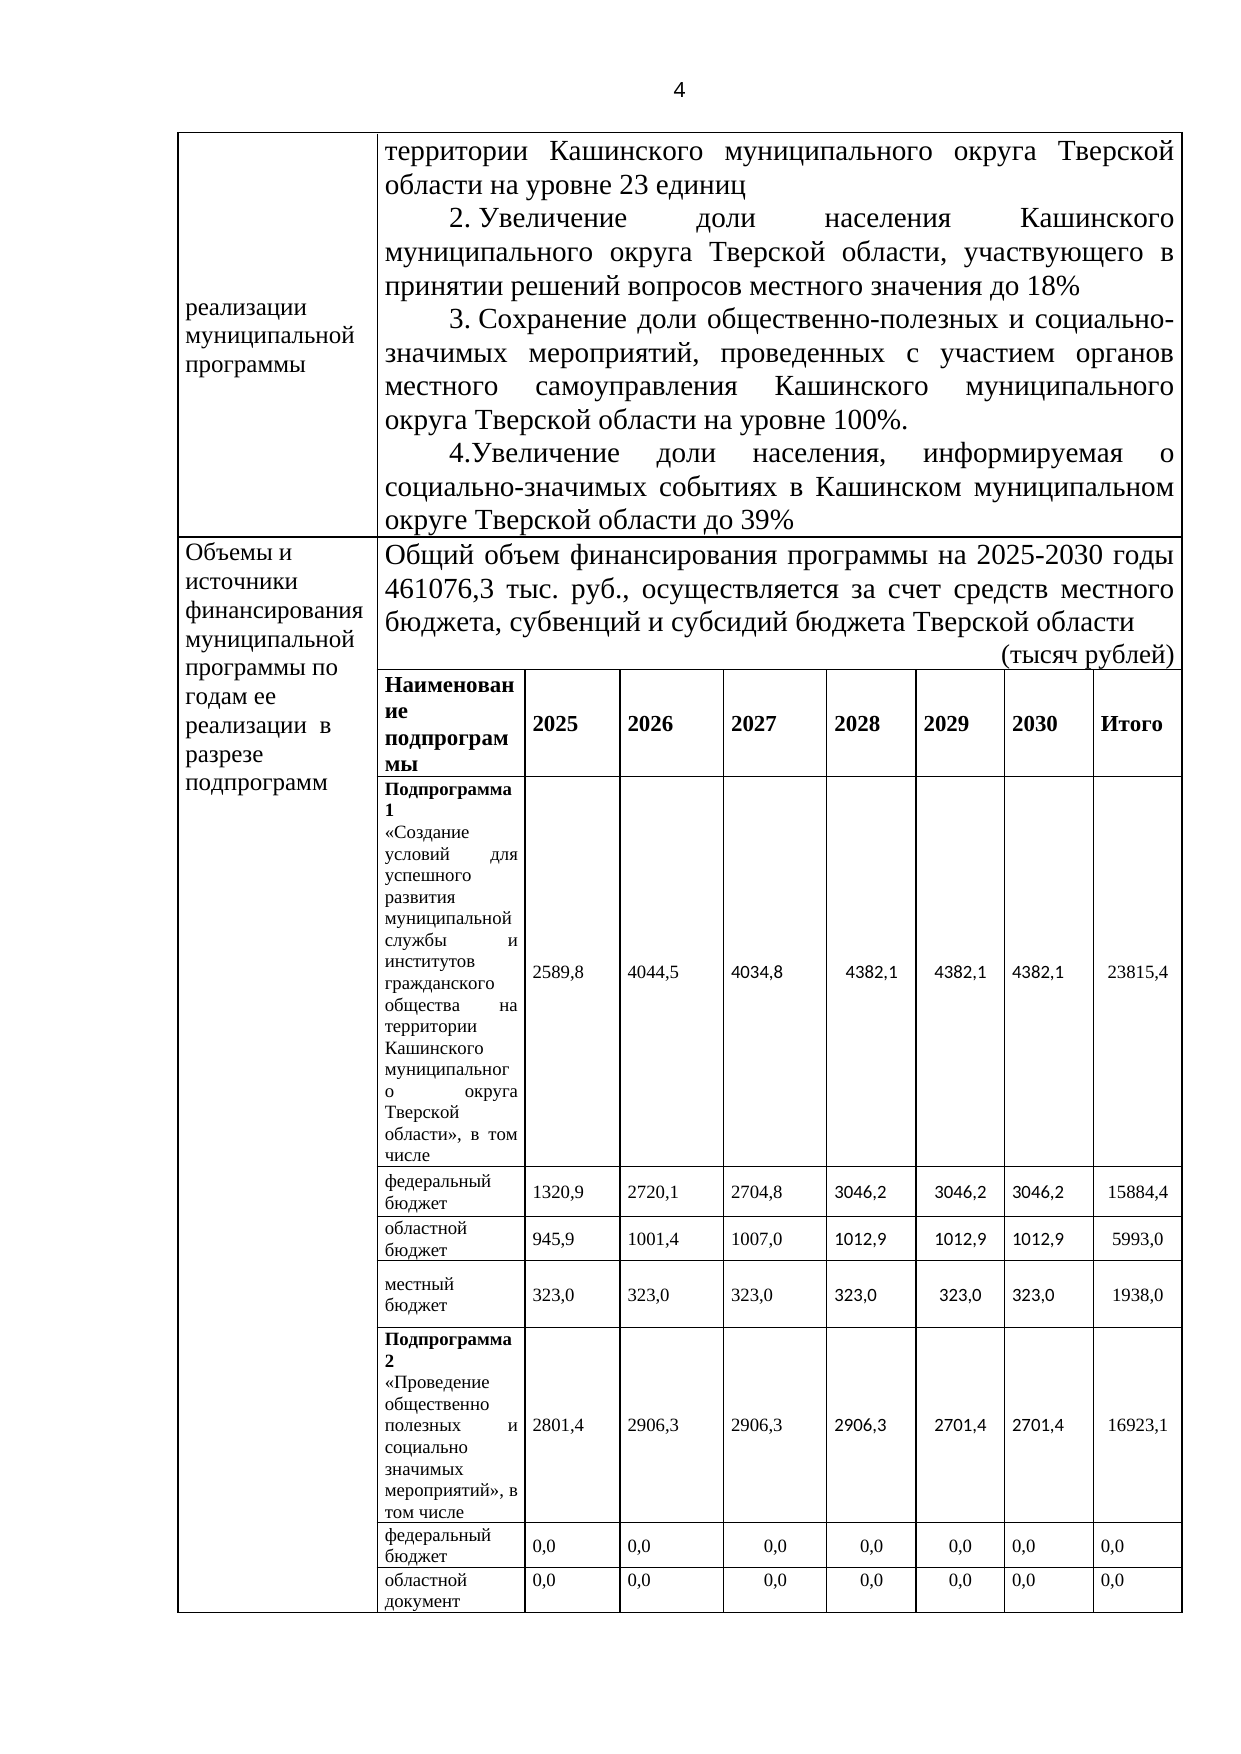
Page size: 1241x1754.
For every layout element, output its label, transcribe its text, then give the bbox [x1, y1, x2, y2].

table_cell 16923,1 [1094, 1328, 1181, 1522]
table_cell 2906,3 [724, 1328, 826, 1522]
table_cell 0,0 [1005, 1568, 1093, 1612]
table_cell 1938,0 [1094, 1261, 1181, 1327]
table_cell 1012,9 [827, 1217, 915, 1260]
table_cell 0,0 [827, 1568, 915, 1612]
table_cell 0,0 [917, 1568, 1004, 1612]
table_cell 2701,4 [1005, 1328, 1093, 1522]
table_cell 0,0 [621, 1568, 723, 1612]
table_cell 0,0 [724, 1568, 826, 1612]
table_cell 323,0 [827, 1261, 915, 1327]
table_cell 1012,9 [1005, 1217, 1093, 1260]
table_cell 3046,2 [917, 1167, 1004, 1216]
table_cell 2027 [724, 670, 826, 776]
table_cell 0,0 [526, 1568, 619, 1612]
table_cell 2028 [827, 670, 915, 776]
table_cell 2589,8 [526, 777, 619, 1166]
table_cell 1007,0 [724, 1217, 826, 1260]
table_cell 2025 [526, 670, 619, 776]
table_cell 0,0 [1094, 1568, 1181, 1612]
table_cell 4382,1 [1005, 777, 1093, 1166]
table_cell 3046,2 [827, 1167, 915, 1216]
table_cell Итого [1094, 670, 1181, 776]
table_cell 2720,1 [621, 1167, 723, 1216]
table_cell Подпрограмма 2 «Проведение общественно полезных и социально значимых мероприятий», в том числе [378, 1328, 524, 1522]
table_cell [378, 133, 1181, 536]
table_cell местный бюджет [378, 1261, 524, 1327]
table_cell 4034,8 [724, 777, 826, 1166]
table_cell 4382,1 [827, 777, 915, 1166]
table_cell 3046,2 [1005, 1167, 1093, 1216]
table_cell 323,0 [1005, 1261, 1093, 1327]
table_cell 2906,3 [621, 1328, 723, 1522]
table_cell 323,0 [917, 1261, 1004, 1327]
table_cell 2030 [1005, 670, 1093, 776]
table_cell Подпрограмма 1 «Создание условий для успешного развития муниципальной службы и институтов гражданского общества на территории Кашинского муниципального округа Тверской области», в том числе [378, 777, 524, 1166]
table_cell 0,0 [724, 1523, 826, 1567]
table_cell 2801,4 [526, 1328, 619, 1522]
table_cell 0,0 [917, 1523, 1004, 1567]
table_cell 15884,4 [1094, 1167, 1181, 1216]
table_cell 23815,4 [1094, 777, 1181, 1166]
table_cell областной бюджет [378, 1217, 524, 1260]
table_cell Наименование подпрограммы [378, 670, 524, 776]
table_cell 2029 [917, 670, 1004, 776]
table_cell 0,0 [526, 1523, 619, 1567]
table_cell 2026 [621, 670, 723, 776]
table_cell 4044,5 [621, 777, 723, 1166]
table_cell федеральный бюджет [378, 1523, 524, 1567]
table_cell 0,0 [1094, 1523, 1181, 1567]
table_cell 0,0 [827, 1523, 915, 1567]
table_cell Объемы и источники финансирования муниципальной программы по годам ее реализации в разрезе подпрограмм [179, 538, 377, 1612]
table_cell областной документ [378, 1568, 524, 1612]
table_cell 323,0 [526, 1261, 619, 1327]
table_cell 2704,8 [724, 1167, 826, 1216]
table_cell 1320,9 [526, 1167, 619, 1216]
table_cell Общий объем финансирования программы на 2025-2030 годы 461076,3 тыс. руб., осуществляется за счет средств местного бюджета, субвенций и субсидий бюджета Тверской области (тысяч рублей) [378, 538, 1181, 669]
table_cell 0,0 [621, 1523, 723, 1567]
table_cell 945,9 [526, 1217, 619, 1260]
table_cell 2906,3 [827, 1328, 915, 1522]
table_cell 5993,0 [1094, 1217, 1181, 1260]
table_cell 0,0 [1005, 1523, 1093, 1567]
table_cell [179, 133, 377, 536]
table_cell 323,0 [724, 1261, 826, 1327]
table_cell 1001,4 [621, 1217, 723, 1260]
table_cell 1012,9 [917, 1217, 1004, 1260]
table_cell федеральный бюджет [378, 1167, 524, 1216]
table_cell 4382,1 [917, 777, 1004, 1166]
table_cell 323,0 [621, 1261, 723, 1327]
table_cell 2701,4 [917, 1328, 1004, 1522]
